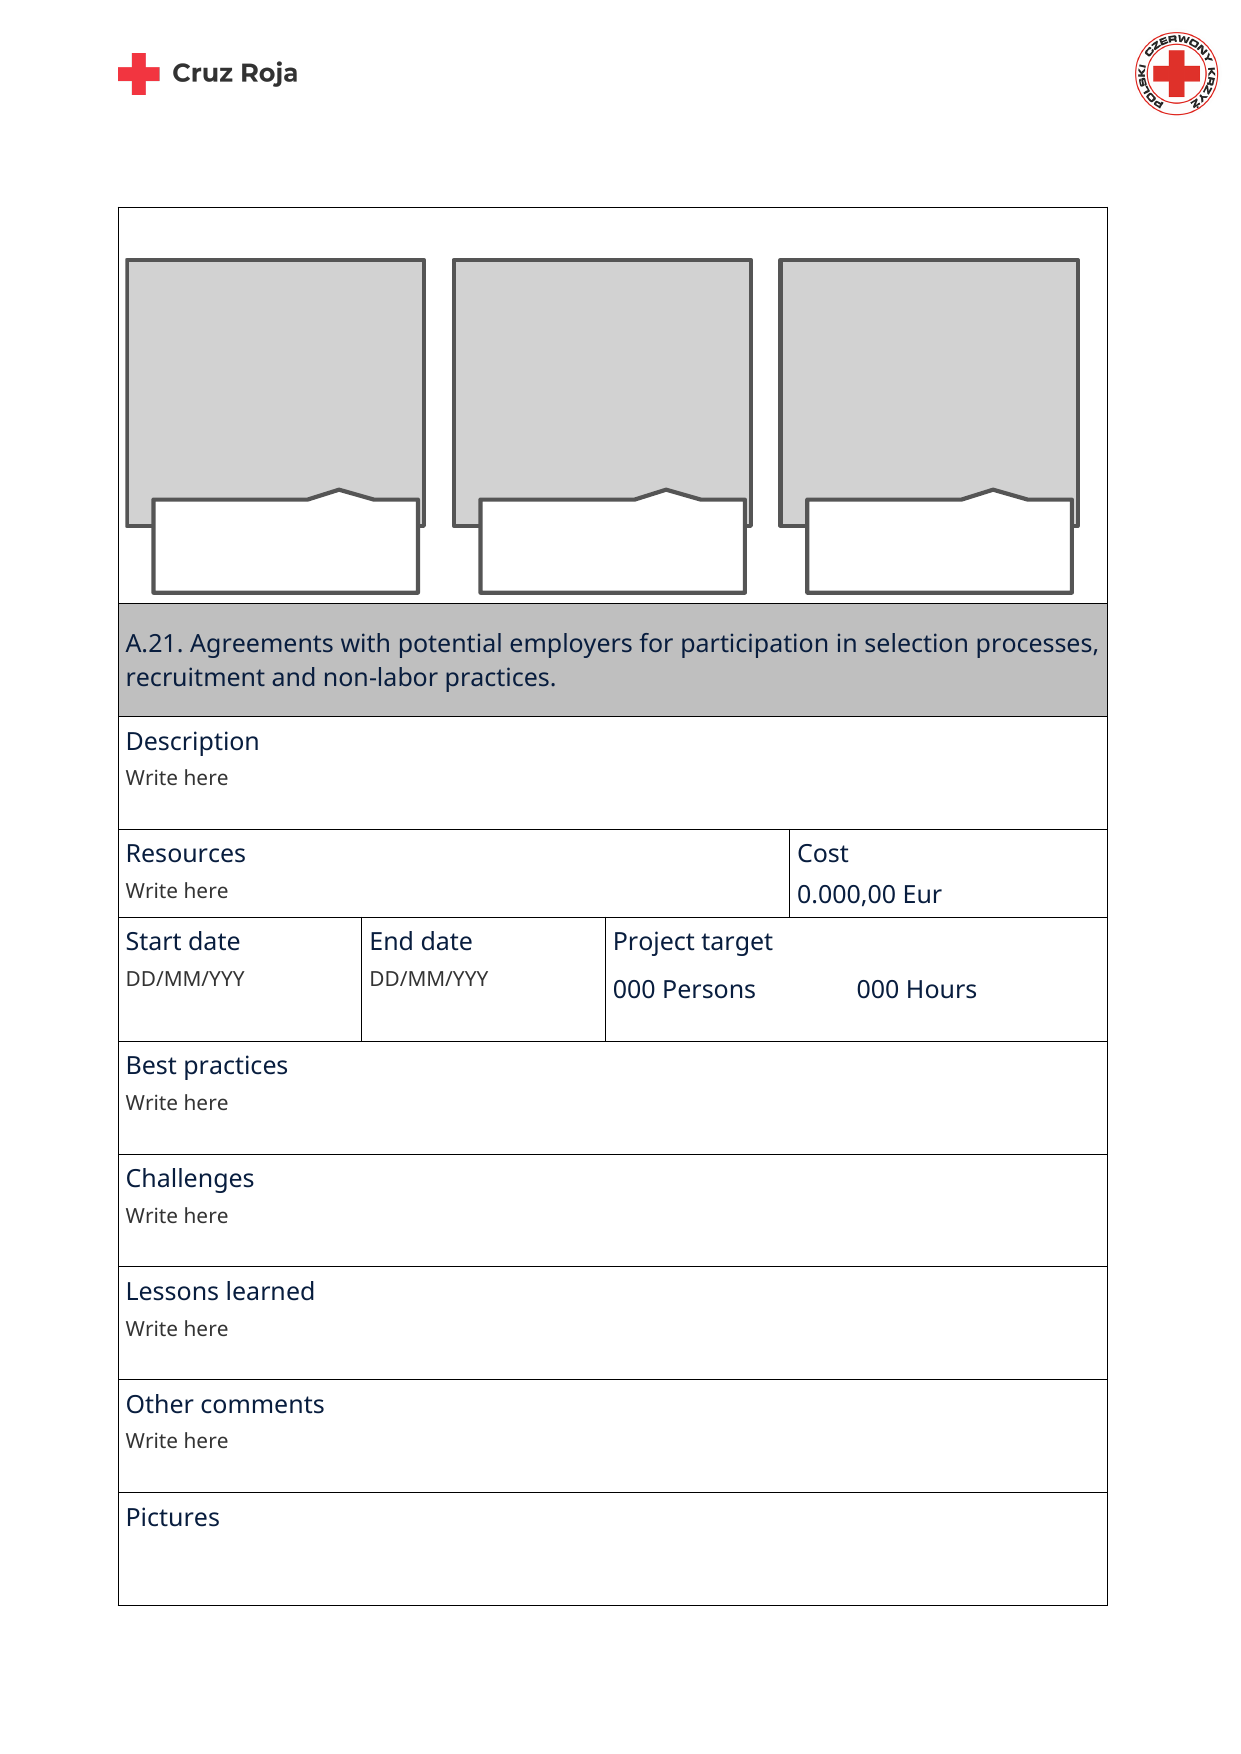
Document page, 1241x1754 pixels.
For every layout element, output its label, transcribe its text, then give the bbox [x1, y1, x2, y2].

table_cell Pictures [119, 1493, 1107, 1605]
table_cell Cost 0.000,00 Eur [790, 830, 1107, 917]
table_cell Challenges Write here [119, 1155, 1107, 1266]
table_cell Description Write here [119, 717, 1107, 829]
table_cell Best practices Write here [119, 1042, 1107, 1153]
table_cell Lessons learned Write here [119, 1267, 1107, 1379]
picture [1131, 28, 1222, 119]
table_cell Pictures [119, 208, 1107, 603]
table_cell Project target [606, 918, 1107, 964]
table_cell Resources Write here [119, 830, 789, 917]
table_cell End date DD/MM/YYY [362, 918, 605, 1041]
table_cell 000 Hours [849, 964, 1107, 1041]
table_cell 000 Persons [606, 964, 849, 1041]
table_cell Other comments Write here [119, 1380, 1107, 1492]
picture [118, 53, 297, 95]
table_cell A.21. Agreements with potential employers for participation in selection processes, recruitment and non-labor practices. [119, 604, 1107, 716]
table_cell Start date DD/MM/YYY [119, 918, 361, 1041]
